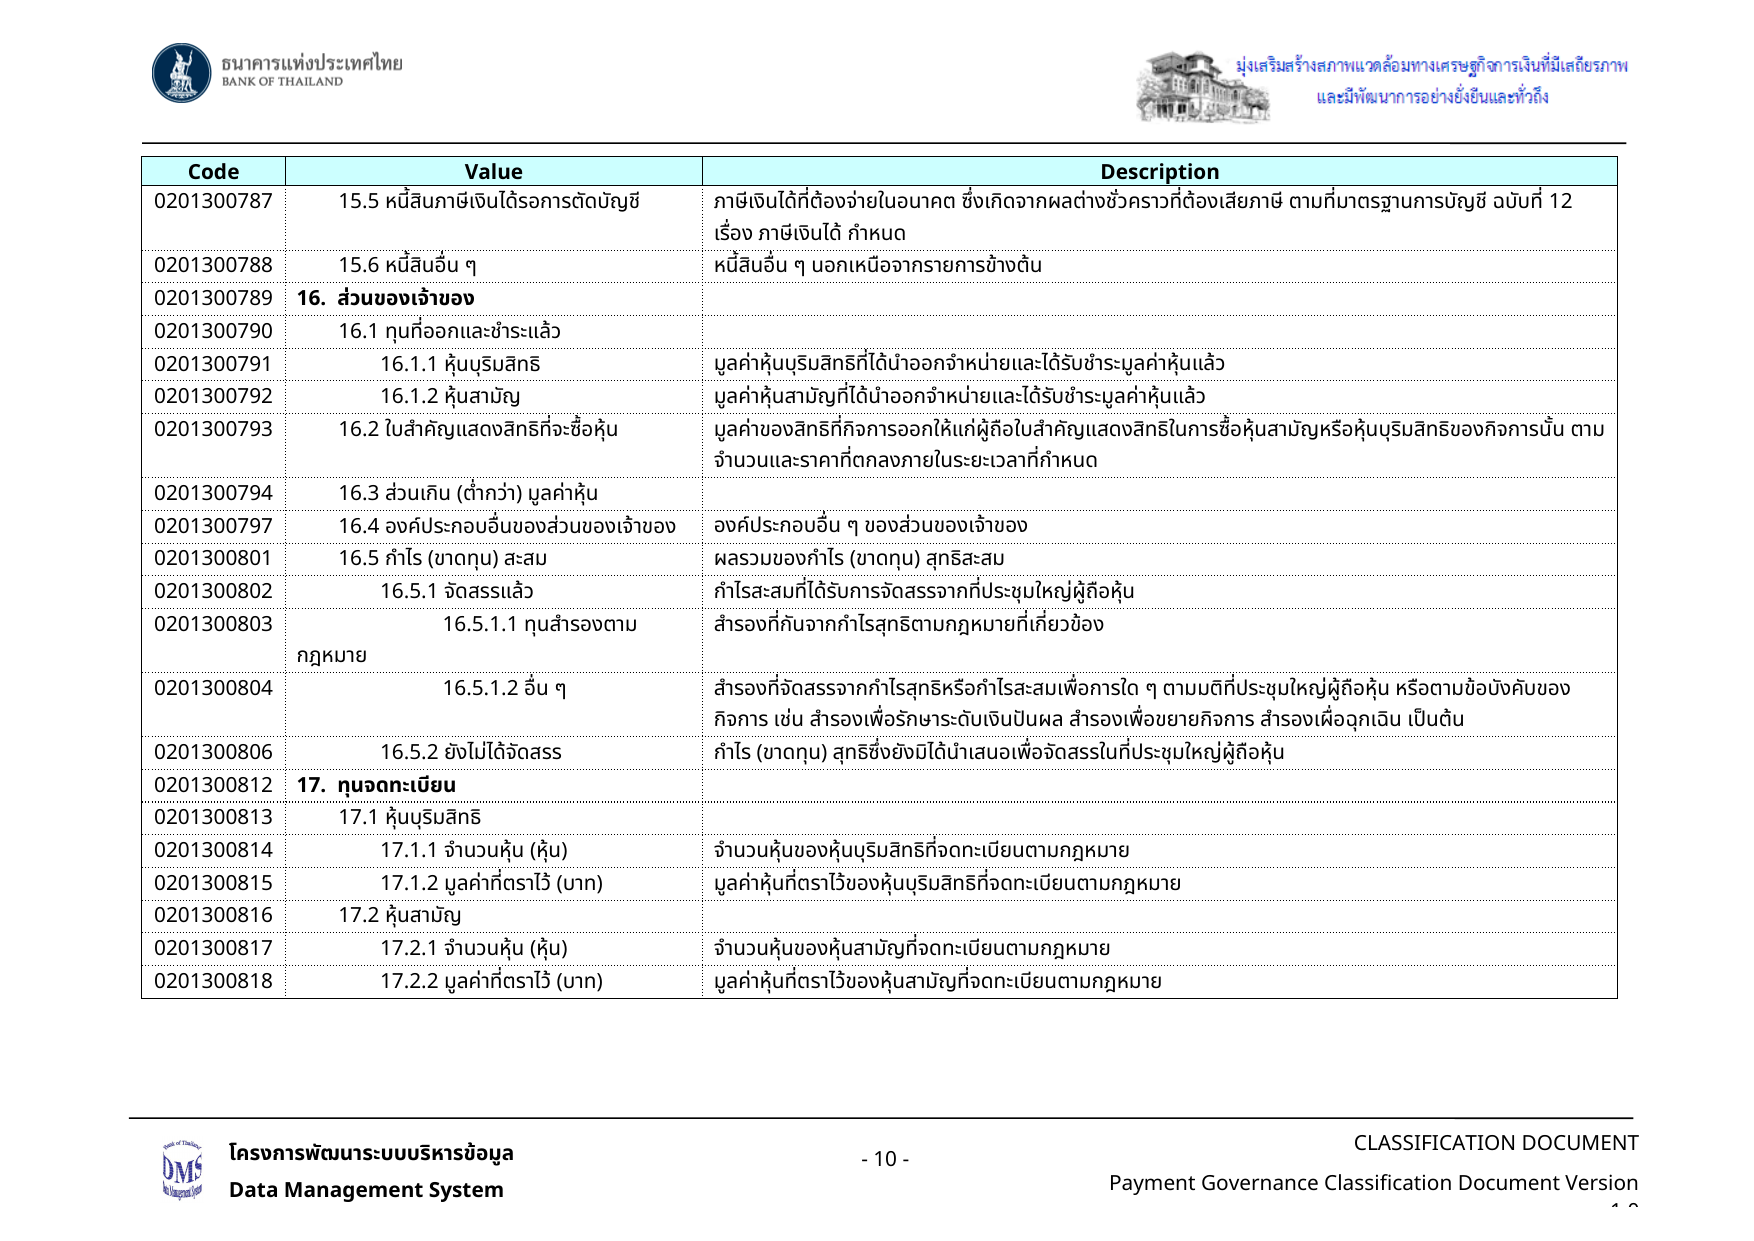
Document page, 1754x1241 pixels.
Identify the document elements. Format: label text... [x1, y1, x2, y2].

table_cell 0201300804 [142, 672, 285, 736]
table_cell มูลค่าหุ้นบุริมสิทธิที่ได้นำออกจำหน่ายและได้รับชำระมูลค่าหุ้นแล้ว [702, 348, 1617, 380]
table_cell 16.5.1.1 ทุนสำรองตามกฎหมาย [285, 608, 702, 672]
picture [141, 33, 410, 109]
table_cell 16.2 ใบสำคัญแสดงสิทธิที่จะซื้อหุ้น [285, 413, 702, 477]
table_cell จำนวนหุ้นของหุ้นบุริมสิทธิที่จดทะเบียนตามกฎหมาย [702, 834, 1617, 867]
table_cell 17.1 หุ้นบุริมสิทธิ [285, 801, 702, 834]
table_cell 0201300816 [142, 900, 285, 932]
table_cell สำรองที่จัดสรรจากกำไรสุทธิหรือกำไรสะสมเพื่อการใด ๆ ตามมติที่ประชุมใหญ่ผู้ถือหุ้น หรือตามข้อบังคับของกิจการ เช่น สำรองเพื่อรักษาระดับเงินปันผล สำรองเพื่อขยายกิจการ สำรองเผื่อฉุกเฉิน เป็นต้น [702, 672, 1617, 736]
table_cell 0201300792 [142, 380, 285, 413]
table_cell 17. ทุนจดทะเบียน [285, 769, 702, 801]
table_cell 0201300794 [142, 477, 285, 510]
table_cell 16.1 ทุนที่ออกและชำระแล้ว [285, 315, 702, 348]
table_cell 16.4 องค์ประกอบอื่นของส่วนของเจ้าของ [285, 510, 702, 542]
table_cell 16.1.1 หุ้นบุริมสิทธิ [285, 348, 702, 380]
table_cell 0201300788 [142, 250, 285, 282]
table_cell 17.2.1 จำนวนหุ้น (หุ้น) [285, 932, 702, 965]
table_cell ผลรวมของกำไร (ขาดทุน) สุทธิสะสม [702, 543, 1617, 575]
table_cell มูลค่าของสิทธิที่กิจการออกให้แก่ผู้ถือใบสำคัญแสดงสิทธิในการซื้อหุ้นสามัญหรือหุ้นบุริมสิทธิของกิจการนั้น ตามจำนวนและราคาที่ตกลงภายในระยะเวลาที่กำหนด [702, 413, 1617, 477]
table_header Code [142, 157, 285, 185]
table_cell 16.5 กำไร (ขาดทุน) สะสม [285, 543, 702, 575]
table_cell 17.1.1 จำนวนหุ้น (หุ้น) [285, 834, 702, 867]
table_cell 16. ส่วนของเจ้าของ [285, 282, 702, 315]
table_header Description [703, 157, 1617, 185]
table_cell 0201300793 [142, 413, 285, 477]
table_cell 17.2.2 มูลค่าที่ตราไว้ (บาท) [285, 965, 702, 998]
table_cell 0201300813 [142, 801, 285, 834]
table_cell 0201300790 [142, 315, 285, 348]
table_cell 0201300789 [142, 282, 285, 315]
table_cell จำนวนหุ้นของหุ้นสามัญที่จดทะเบียนตามกฎหมาย [702, 932, 1617, 965]
picture [1136, 47, 1632, 127]
table_cell 16.5.1.2 อื่น ๆ [285, 672, 702, 736]
table_cell หนี้สินอื่น ๆ นอกเหนือจากรายการข้างต้น [702, 250, 1617, 282]
table_cell 0201300818 [142, 965, 285, 998]
table_cell 16.3 ส่วนเกิน (ต่ำกว่า) มูลค่าหุ้น [285, 477, 702, 510]
table_cell [702, 900, 1617, 932]
table_cell กำไรสะสมที่ได้รับการจัดสรรจากที่ประชุมใหญ่ผู้ถือหุ้น [702, 575, 1617, 608]
table_cell 0201300802 [142, 575, 285, 608]
table_cell 0201300812 [142, 769, 285, 801]
table_cell มูลค่าหุ้นที่ตราไว้ของหุ้นบุริมสิทธิที่จดทะเบียนตามกฎหมาย [702, 867, 1617, 899]
table_cell 0201300814 [142, 834, 285, 867]
table_cell 16.1.2 หุ้นสามัญ [285, 380, 702, 413]
table_cell 15.5 หนี้สินภาษีเงินได้รอการตัดบัญชี [285, 186, 702, 249]
table_cell องค์ประกอบอื่น ๆ ของส่วนของเจ้าของ [702, 510, 1617, 542]
table_cell 15.6 หนี้สินอื่น ๆ [285, 250, 702, 282]
table_cell 0201300787 [142, 186, 285, 249]
table_cell 0201300797 [142, 510, 285, 542]
table_cell สำรองที่กันจากกำไรสุทธิตามกฎหมายที่เกี่ยวข้อง [702, 608, 1617, 672]
table_cell 0201300801 [142, 543, 285, 575]
table_cell กำไร (ขาดทุน) สุทธิซึ่งยังมิได้นำเสนอเพื่อจัดสรรในที่ประชุมใหญ่ผู้ถือหุ้น [702, 736, 1617, 769]
table_cell 0201300803 [142, 608, 285, 672]
table_cell 0201300791 [142, 348, 285, 380]
table_cell 17.2 หุ้นสามัญ [285, 900, 702, 932]
table_cell [702, 801, 1617, 834]
table_cell 16.5.2 ยังไม่ได้จัดสรร [285, 736, 702, 769]
table_cell มูลค่าหุ้นที่ตราไว้ของหุ้นสามัญที่จดทะเบียนตามกฎหมาย [702, 965, 1617, 998]
table_header Value [286, 157, 702, 185]
table_cell [702, 315, 1617, 348]
picture [160, 1136, 205, 1203]
table_cell 17.1.2 มูลค่าที่ตราไว้ (บาท) [285, 867, 702, 899]
table_cell มูลค่าหุ้นสามัญที่ได้นำออกจำหน่ายและได้รับชำระมูลค่าหุ้นแล้ว [702, 380, 1617, 413]
table_cell ภาษีเงินได้ที่ต้องจ่ายในอนาคต ซึ่งเกิดจากผลต่างชั่วคราวที่ต้องเสียภาษี ตามที่มาตรฐานการบัญชี ฉบับที่ 12 เรื่อง ภาษีเงินได้ กำหนด [702, 186, 1617, 249]
table_cell 0201300806 [142, 736, 285, 769]
table_cell 16.5.1 จัดสรรแล้ว [285, 575, 702, 608]
table_cell [702, 282, 1617, 315]
table_cell [702, 477, 1617, 510]
table_cell 0201300817 [142, 932, 285, 965]
table_cell [702, 769, 1617, 801]
table_cell 0201300815 [142, 867, 285, 899]
